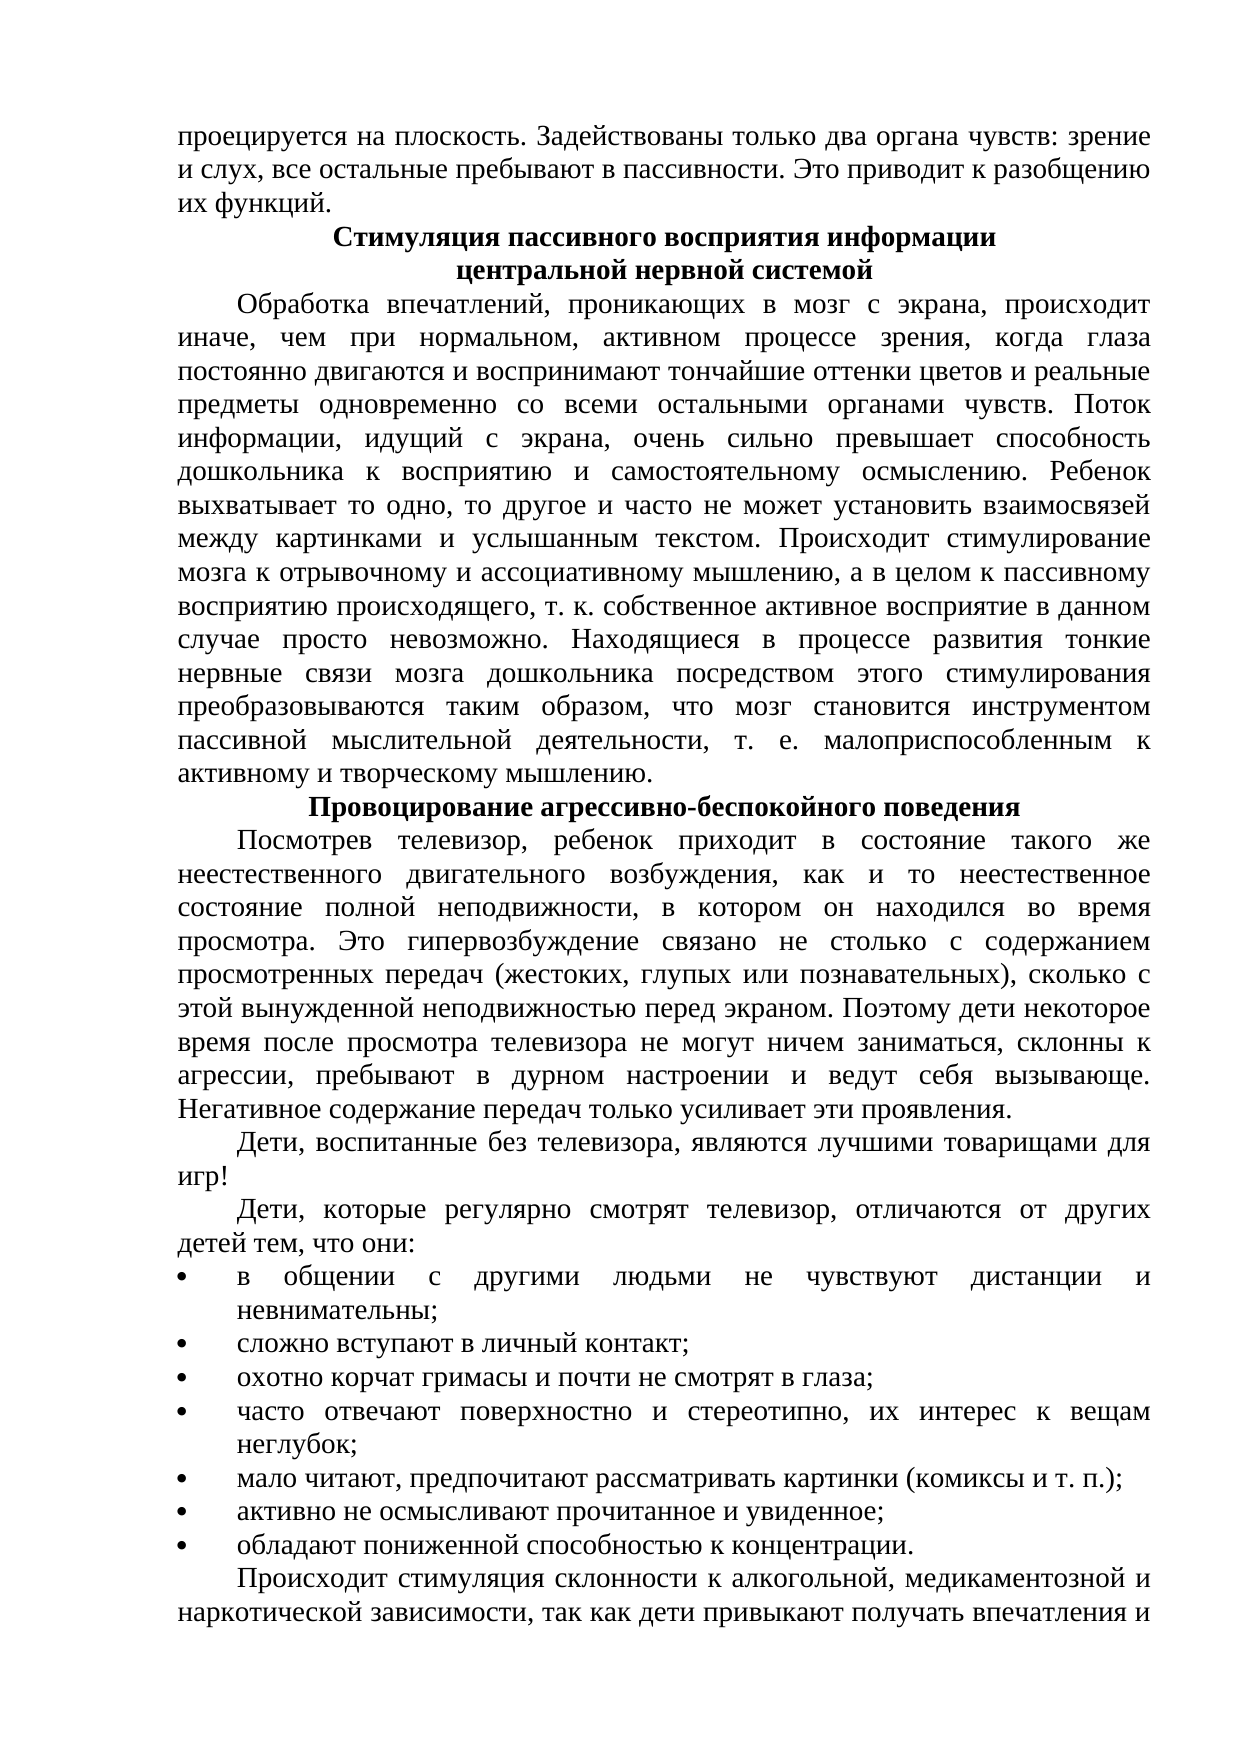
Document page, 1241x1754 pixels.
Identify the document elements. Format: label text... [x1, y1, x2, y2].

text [177, 1560, 1152, 1627]
list активно не осмысливают прочитанное и увиденное; [177, 1493, 1152, 1527]
list сложно вступают в личный контакт; [177, 1326, 1152, 1359]
text Дети, воспитанные без телевизора, являются лучшими товарищами для игр! [177, 1124, 1152, 1191]
list мало читают, предпочитают рассматривать картинки (комиксы и т. п.); [177, 1460, 1152, 1493]
text Посмотрев телевизор, ребенок приходит в состояние такого же неестественного двигательного возбуждения, как и то неестественное состояние полной неподвижности, в котором он находился во время просмотра. Это гипервозбуждение связано не столько с содержанием просмотренных передач (жестоких, глупых или познавательных), сколько с этой вынужденной неподвижностью перед экраном. Поэтому дети некоторое время после просмотра телевизора не могут ничем заниматься, склонны к агрессии, пребывают в дурном настроении и ведут себя вызывающе. Негативное содержание передач только усиливает эти проявления. [177, 822, 1152, 1124]
text Дети, которые регулярно смотрят телевизор, отличаются от других детей тем, что они: [177, 1191, 1152, 1258]
list в общении с другими людьми не чувствуют дистанции и невнимательны; [177, 1258, 1152, 1326]
text Провоцирование агрессивно-беспокойного поведения [177, 789, 1152, 822]
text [177, 118, 1152, 219]
list часто отвечают поверхностно и стереотипно, их интерес к вещам неглубок; [177, 1393, 1152, 1460]
text Стимуляция пассивного восприятия информации [177, 219, 1152, 252]
text Обработка впечатлений, проникающих в мозг с экрана, происходит иначе, чем при нормальном, активном процессе зрения, когда глаза постоянно двигаются и воспринимают тончайшие оттенки цветов и реальные предметы одновременно со всеми остальными органами чувств. Поток информации, идущий с экрана, очень сильно превышает способность дошкольника к восприятию и самостоятельному осмыслению. Ребенок выхватывает то одно, то другое и часто не может установить взаимосвязей между картинками и услышанным текстом. Происходит стимулирование мозга к отрывочному и ассоциативному мышлению, а в целом к пассивному восприятию происходящего, т. к. собственное активное восприятие в данном случае просто невозможно. Находящиеся в процессе развития тонкие нервные связи мозга дошкольника посредством этого стимулирования преобразовываются таким образом, что мозг становится инструментом пассивной мыслительной деятельности, т. е. малоприспособленным к активному и творческому мышлению. [177, 286, 1152, 789]
text центральной нервной системой [177, 252, 1152, 286]
list охотно корчат гримасы и почти не смотрят в глаза; [177, 1359, 1152, 1393]
list обладают пониженной способностью к концентрации. [177, 1527, 1152, 1560]
